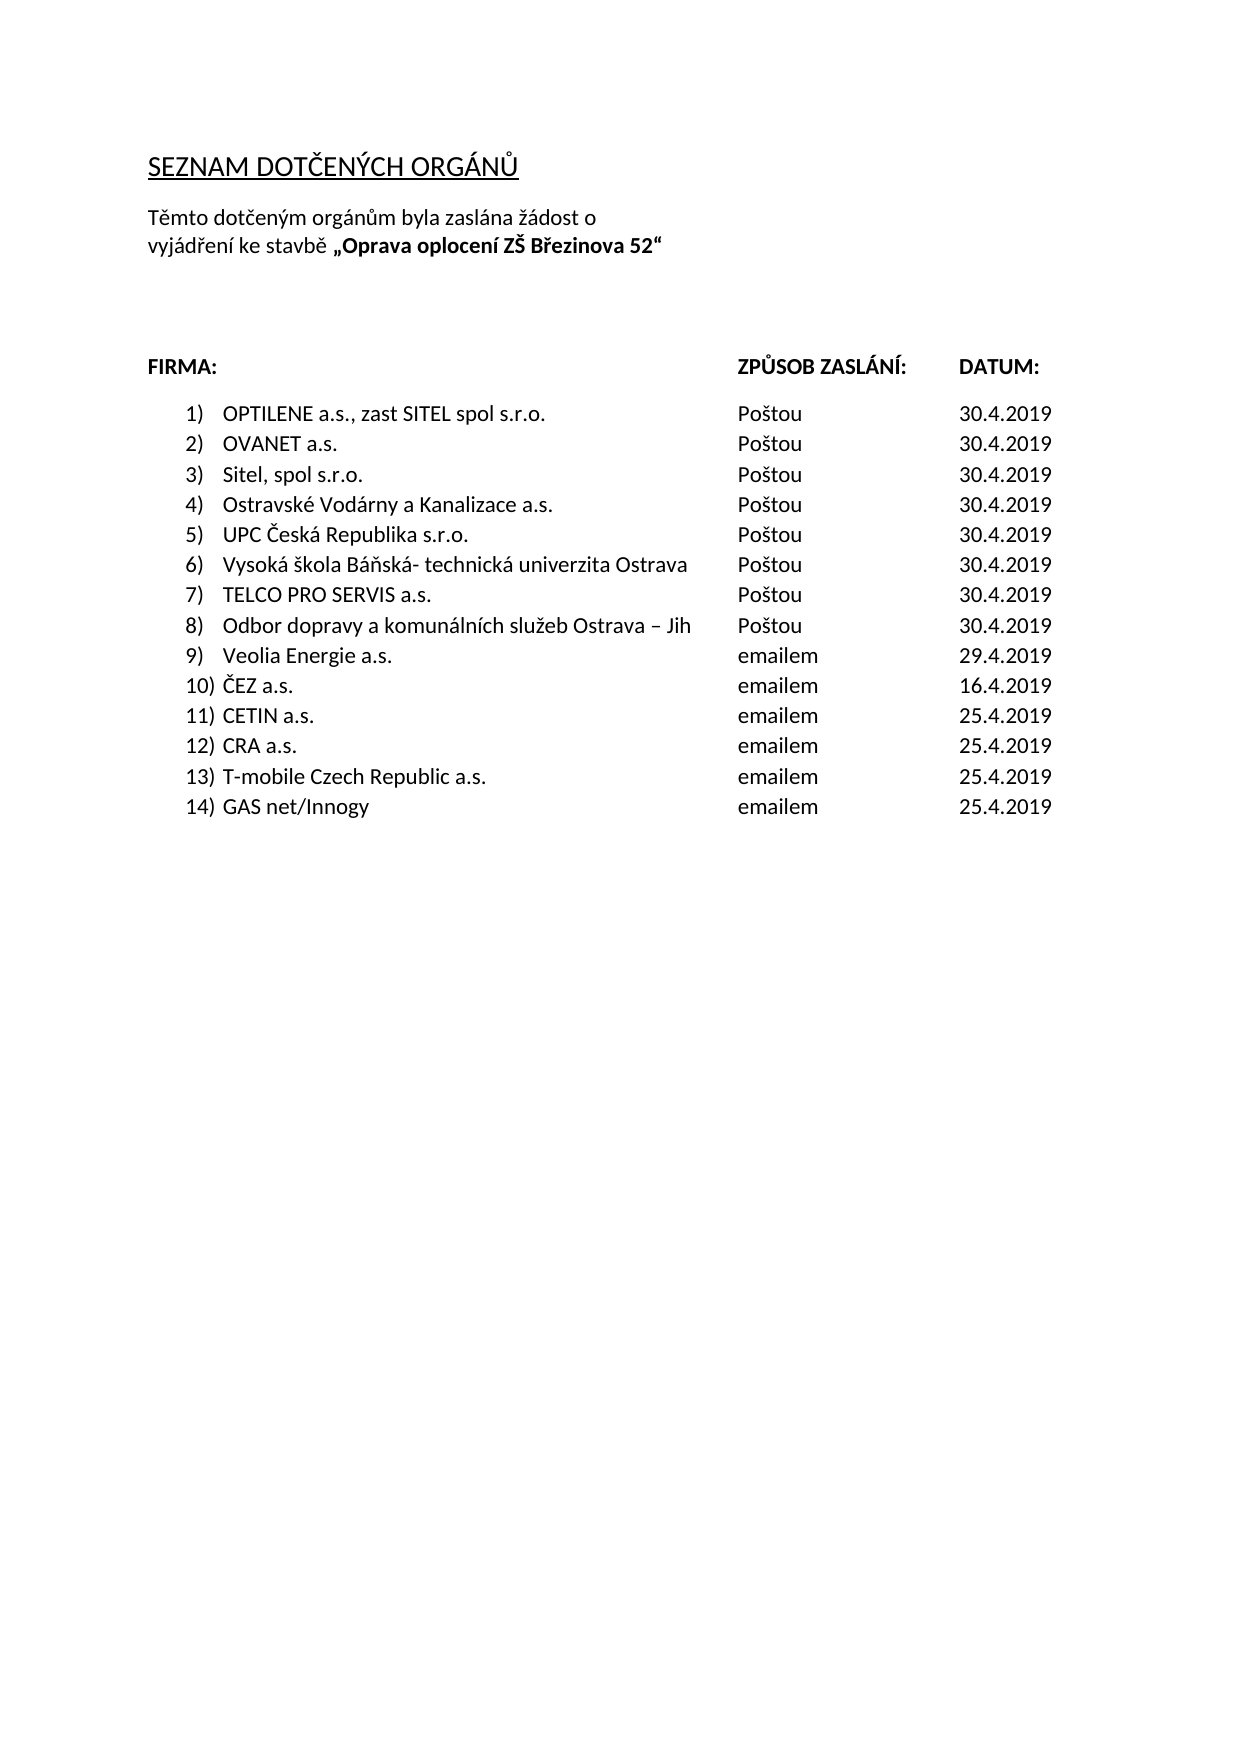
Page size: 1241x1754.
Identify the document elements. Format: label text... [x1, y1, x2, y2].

list T-mobile Czech Republic a.s. emailem 25.4.2019 [185, 762, 1093, 790]
list Veolia Energie a.s. emailem 29.4.2019 [185, 641, 1093, 669]
list UPC Česká Republika s.r.o. Poštou 30.4.2019 [185, 520, 1093, 548]
list Odbor dopravy a komunálních služeb Ostrava – Jih Poštou 30.4.2019 [185, 611, 1093, 639]
list TELCO PRO SERVIS a.s. Poštou 30.4.2019 [185, 581, 1093, 609]
list Sitel, spol s.r.o. Poštou 30.4.2019 [185, 460, 1093, 488]
list OVANET a.s. Poštou 30.4.2019 [185, 429, 1093, 458]
list CETIN a.s. emailem 25.4.2019 [185, 701, 1093, 729]
list GAS net/Innogy emailem 25.4.2019 [185, 792, 1093, 820]
list ČEZ a.s. emailem 16.4.2019 [185, 671, 1093, 699]
text SEZNAM DOTČENÝCH ORGÁNŮ [148, 148, 1093, 183]
text Těmto dotčeným orgánům byla zaslána žádost o [148, 203, 1093, 231]
text FIRMA: ZPŮSOB ZASLÁNÍ: DATUM: [148, 352, 1093, 381]
list OPTILENE a.s., zast SITEL spol s.r.o. Poštou 30.4.2019 [185, 399, 1093, 427]
text vyjádření ke stavbě „Oprava oplocení ZŠ Březinova 52“ [148, 231, 1093, 259]
list Ostravské Vodárny a Kanalizace a.s. Poštou 30.4.2019 [185, 490, 1093, 518]
list Vysoká škola Báňská- technická univerzita Ostrava Poštou 30.4.2019 [185, 550, 1093, 578]
list CRA a.s. emailem 25.4.2019 [185, 732, 1093, 760]
